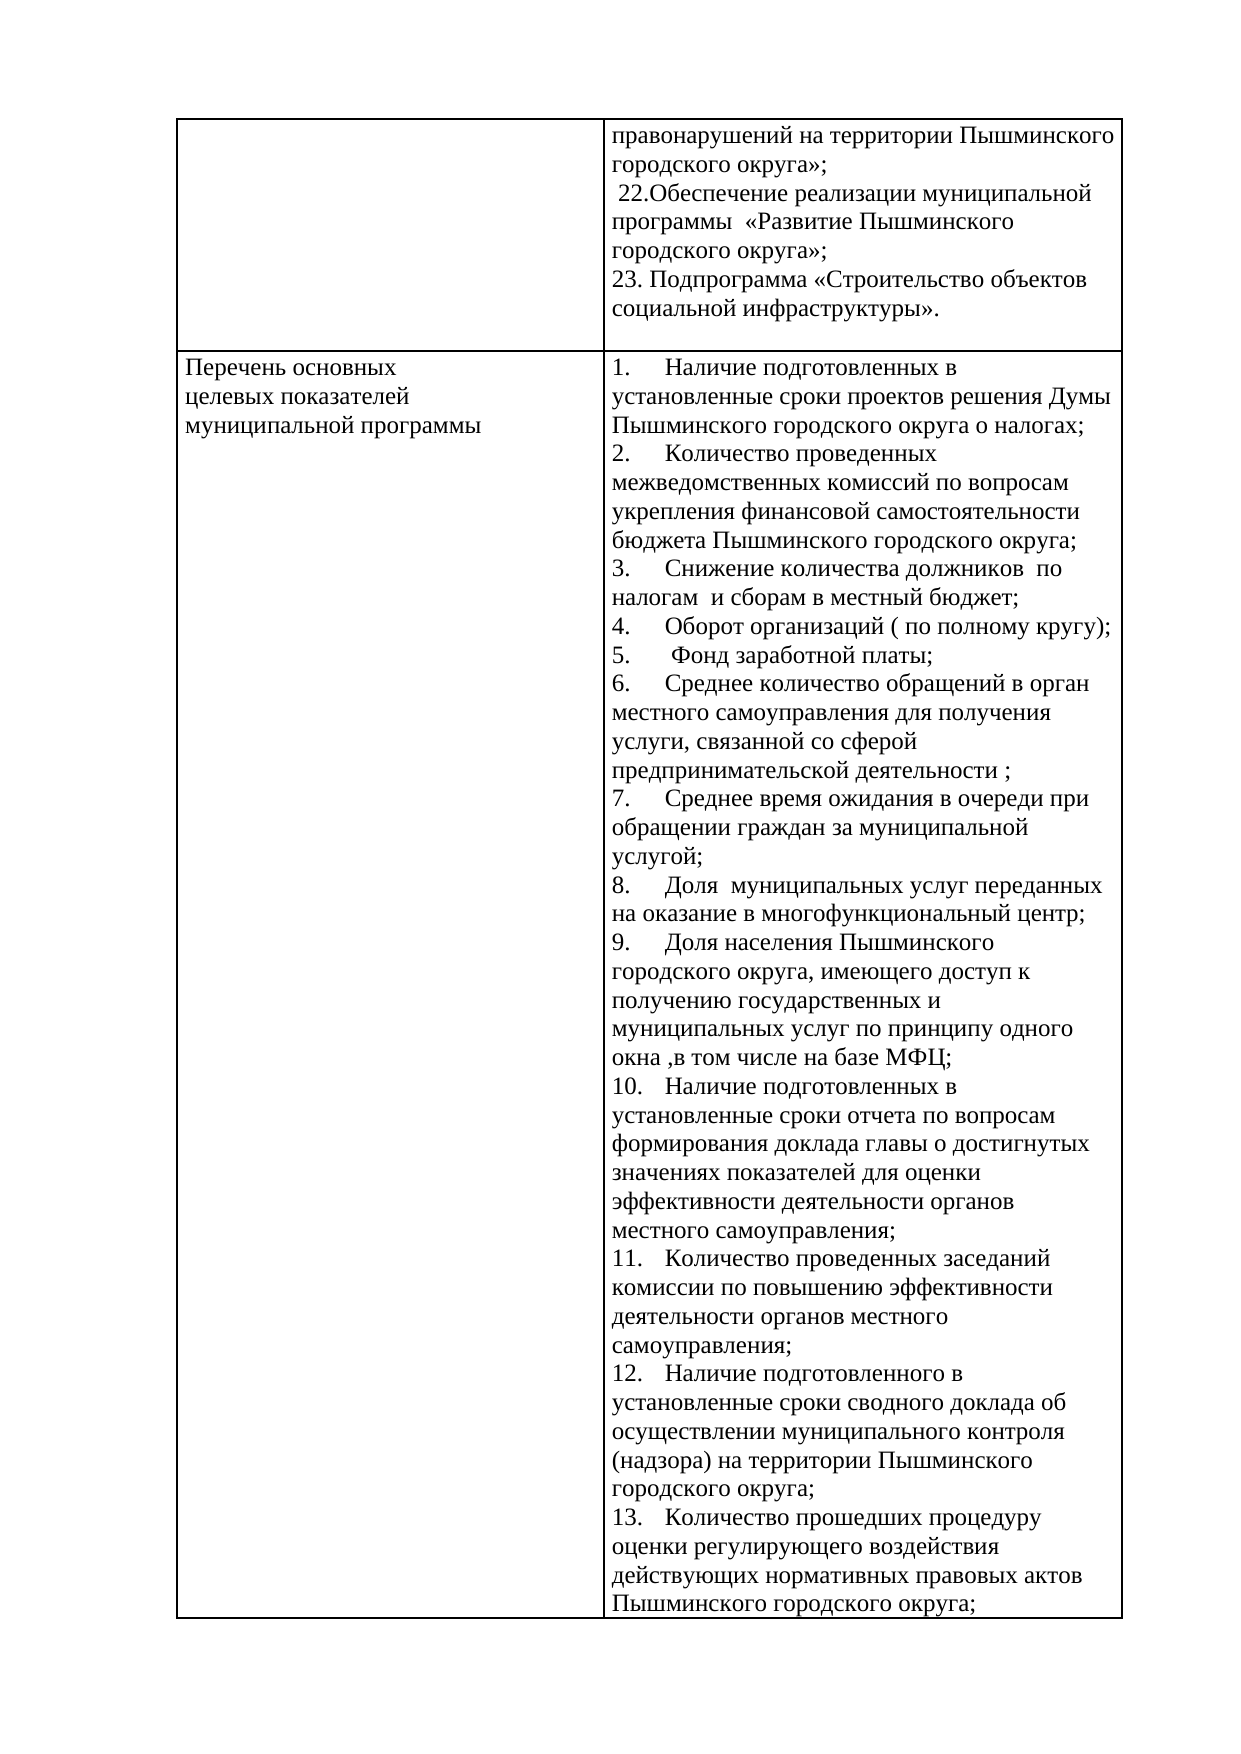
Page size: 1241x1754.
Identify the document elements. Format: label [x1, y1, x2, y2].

table_cell [178, 352, 603, 1617]
table_cell [605, 120, 1121, 350]
table_cell [178, 120, 603, 350]
table_cell [605, 352, 1121, 1617]
